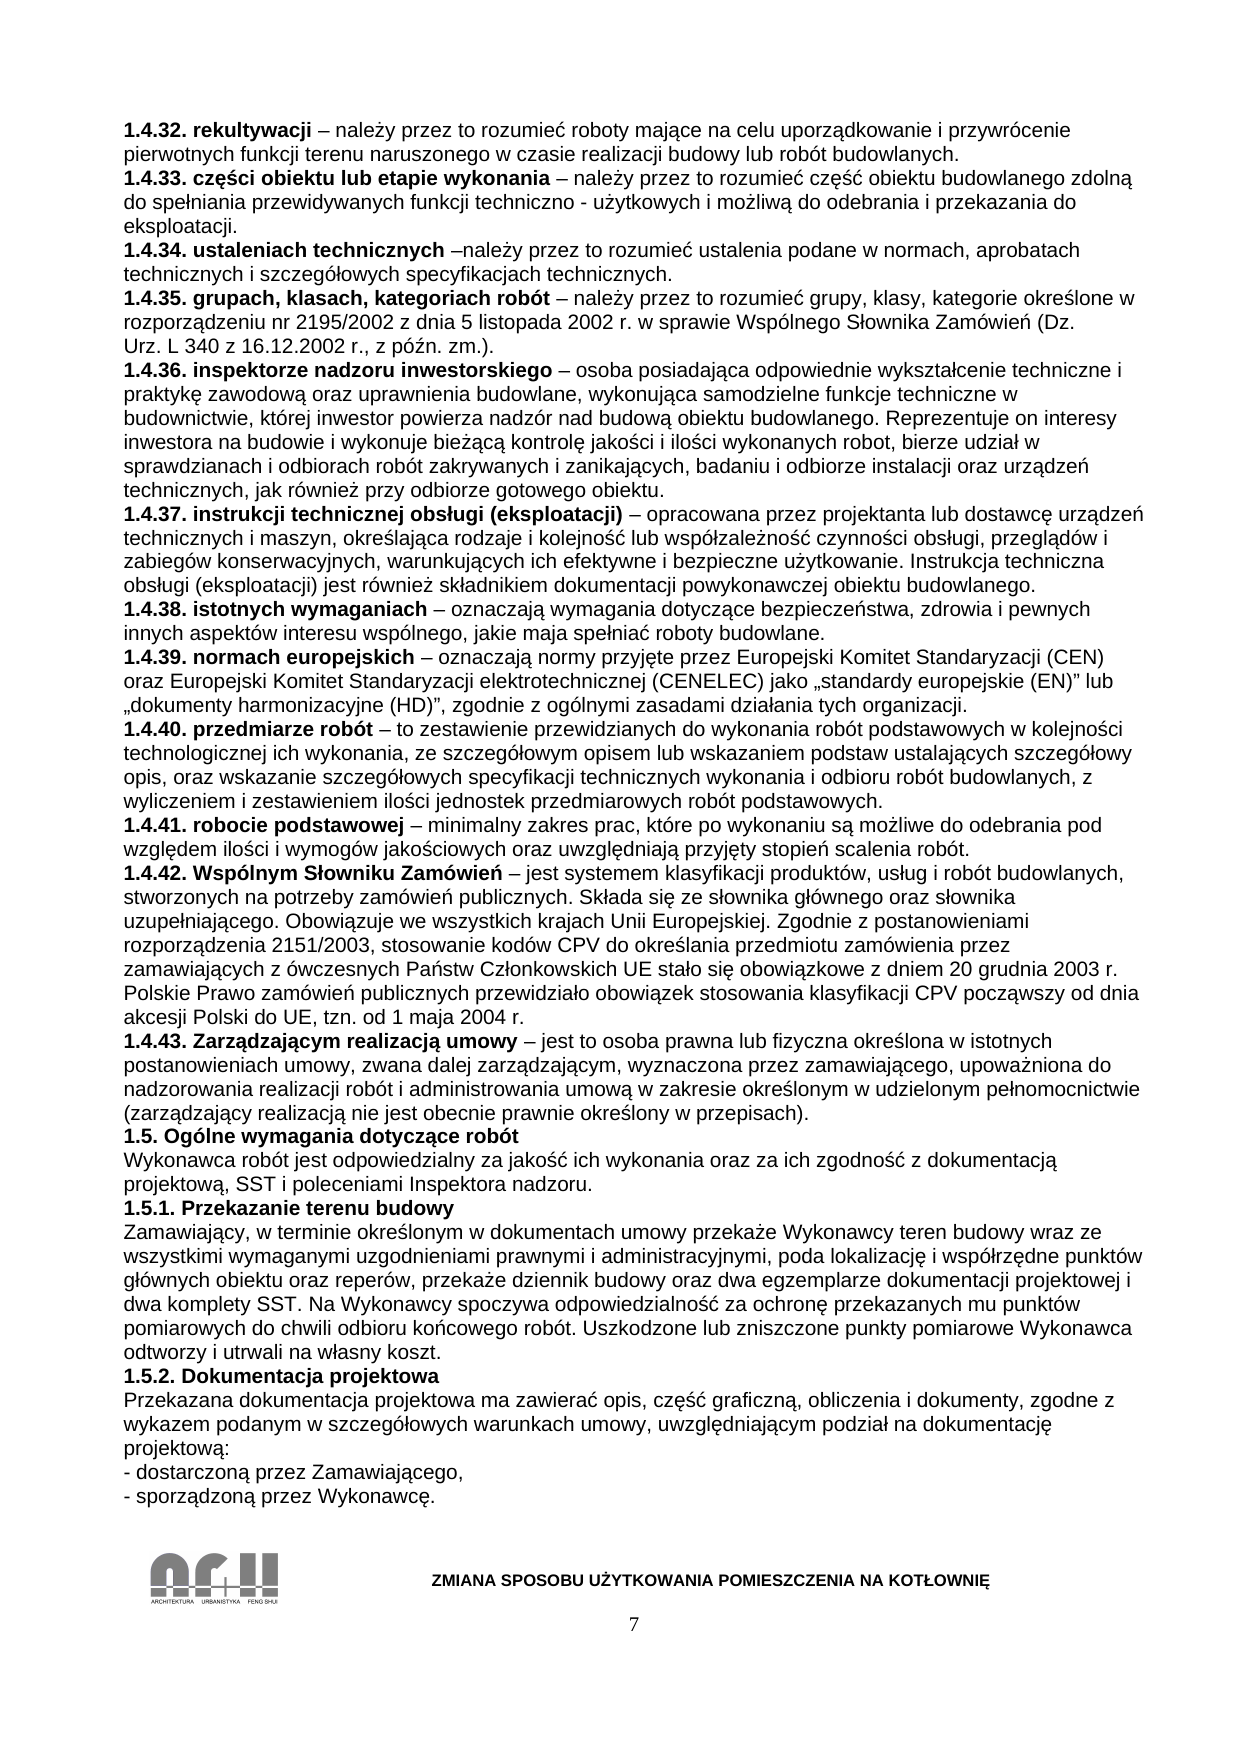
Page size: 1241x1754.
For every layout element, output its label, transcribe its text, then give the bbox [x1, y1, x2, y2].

text głównych obiektu oraz reperów, przekaże dziennik budowy oraz dwa egzemplarze dokumentacji projektowej i dwa komplety SST. Na Wykonawcy spoczywa odpowiedzialność za ochronę przekazanych mu punktów pomiarowych do chwili odbioru końcowego robót. Uszkodzone lub zniszczone punkty pomiarowe Wykonawca odtworzy i utrwali na własny koszt. [123, 1268, 1144, 1364]
text Urz. L 340 z 16.12.2002 r., z późn. zm.). [123, 334, 1144, 358]
text 1.4.42. Wspólnym Słowniku Zamówień – jest systemem klasyfikacji produktów, usług i robót budowlanych, [123, 861, 1144, 885]
text eksploatacji. [123, 214, 1144, 238]
text wszystkimi wymaganymi uzgodnieniami prawnymi i administracyjnymi, poda lokalizację i współrzędne punktów [123, 1244, 1144, 1268]
text - dostarczoną przez Zamawiającego, [123, 1460, 1144, 1484]
text 1.4.33. części obiektu lub etapie wykonania – należy przez to rozumieć część obiektu budowlanego zdolną do spełniania przewidywanych funkcji techniczno - użytkowych i możliwą do odebrania i przekazania do [123, 166, 1144, 214]
text wyliczeniem i zestawieniem ilości jednostek przedmiarowych robót podstawowych. [123, 789, 1144, 813]
text stworzonych na potrzeby zamówień publicznych. Składa się ze słownika głównego oraz słownika [123, 885, 1144, 909]
text Zamawiający, w terminie określonym w dokumentach umowy przekaże Wykonawcy teren budowy wraz ze [123, 1220, 1144, 1244]
picture [149, 1551, 279, 1605]
text 1.5.1. Przekazanie terenu budowy [123, 1196, 1144, 1220]
text akcesji Polski do UE, tzn. od 1 maja 2004 r. [123, 1004, 1144, 1028]
text Polskie Prawo zamówień publicznych przewidziało obowiązek stosowania klasyfikacji CPV począwszy od dnia [123, 981, 1144, 1004]
text zamawiających z ówczesnych Państw Członkowskich UE stało się obowiązkowe z dniem 20 grudnia 2003 r. [123, 957, 1144, 981]
text Wykonawca robót jest odpowiedzialny za jakość ich wykonania oraz za ich zgodność z dokumentacją projektową, SST i poleceniami Inspektora nadzoru. [123, 1148, 1144, 1196]
text 1.5. Ogólne wymagania dotyczące robót [123, 1124, 1144, 1148]
text 1.4.43. Zarządzającym realizacją umowy – jest to osoba prawna lub fizyczna określona w istotnych postanowieniach umowy, zwana dalej zarządzającym, wyznaczona przez zamawiającego, upoważniona do nadzorowania realizacji robót i administrowania umową w zakresie określonym w udzielonym pełnomocnictwie [123, 1028, 1144, 1100]
text 1.4.32. rekultywacji – należy przez to rozumieć roboty mające na celu uporządkowanie i przywrócenie pierwotnych funkcji terenu naruszonego w czasie realizacji budowy lub robót budowlanych. [123, 118, 1144, 166]
text 1.4.41. robocie podstawowej – minimalny zakres prac, które po wykonaniu są możliwe do odebrania pod względem ilości i wymogów jakościowych oraz uwzględniają przyjęty stopień scalenia robót. [123, 813, 1144, 861]
text 1.4.34. ustaleniach technicznych –należy przez to rozumieć ustalenia podane w normach, aprobatach technicznych i szczegółowych specyfikacjach technicznych. [123, 238, 1144, 286]
text (zarządzający realizacją nie jest obecnie prawnie określony w przepisach). [123, 1100, 1144, 1124]
text 1.5.2. Dokumentacja projektowa [123, 1364, 1144, 1388]
text „dokumenty harmonizacyjne (HD)”, zgodnie z ogólnymi zasadami działania tych organizacji. [123, 693, 1144, 717]
text 1.4.36. inspektorze nadzoru inwestorskiego – osoba posiadająca odpowiednie wykształcenie techniczne i praktykę zawodową oraz uprawnienia budowlane, wykonująca samodzielne funkcje techniczne w budownictwie, której inwestor powierza nadzór nad budową obiektu budowlanego. Reprezentuje on interesy inwestora na budowie i wykonuje bieżącą kontrolę jakości i ilości wykonanych robot, bierze udział w sprawdzianach i odbiorach robót zakrywanych i zanikających, badaniu i odbiorze instalacji oraz urządzeń technicznych, jak również przy odbiorze gotowego obiektu. [123, 358, 1144, 501]
text 1.4.37. instrukcji technicznej obsługi (eksploatacji) – opracowana przez projektanta lub dostawcę urządzeń technicznych i maszyn, określająca rodzaje i kolejność lub współzależność czynności obsługi, przeglądów i zabiegów konserwacyjnych, warunkujących ich efektywne i bezpieczne użytkowanie. Instrukcja techniczna obsługi (eksploatacji) jest również składnikiem dokumentacji powykonawczej obiektu budowlanego. [123, 501, 1144, 597]
text opis, oraz wskazanie szczegółowych specyfikacji technicznych wykonania i odbioru robót budowlanych, z [123, 765, 1144, 789]
text rozporządzeniu nr 2195/2002 z dnia 5 listopada 2002 r. w sprawie Wspólnego Słownika Zamówień (Dz. [123, 310, 1144, 334]
text rozporządzenia 2151/2003, stosowanie kodów CPV do określania przedmiotu zamówienia przez [123, 933, 1144, 957]
text 1.4.38. istotnych wymaganiach – oznaczają wymagania dotyczące bezpieczeństwa, zdrowia i pewnych innych aspektów interesu wspólnego, jakie maja spełniać roboty budowlane. [123, 597, 1144, 645]
text Przekazana dokumentacja projektowa ma zawierać opis, część graficzną, obliczenia i dokumenty, zgodne z wykazem podanym w szczegółowych warunkach umowy, uwzględniającym podział na dokumentację projektową: [123, 1388, 1144, 1460]
text uzupełniającego. Obowiązuje we wszystkich krajach Unii Europejskiej. Zgodnie z postanowieniami [123, 909, 1144, 933]
text 1.4.35. grupach, klasach, kategoriach robót – należy przez to rozumieć grupy, klasy, kategorie określone w [123, 286, 1144, 310]
text 1.4.39. normach europejskich – oznaczają normy przyjęte przez Europejski Komitet Standaryzacji (CEN) oraz Europejski Komitet Standaryzacji elektrotechnicznej (CENELEC) jako „standardy europejskie (EN)” lub [123, 645, 1144, 693]
text 1.4.40. przedmiarze robót – to zestawienie przewidzianych do wykonania robót podstawowych w kolejności [123, 717, 1144, 741]
text technologicznej ich wykonania, ze szczegółowym opisem lub wskazaniem podstaw ustalających szczegółowy [123, 741, 1144, 765]
text - sporządzoną przez Wykonawcę. [123, 1484, 1144, 1508]
